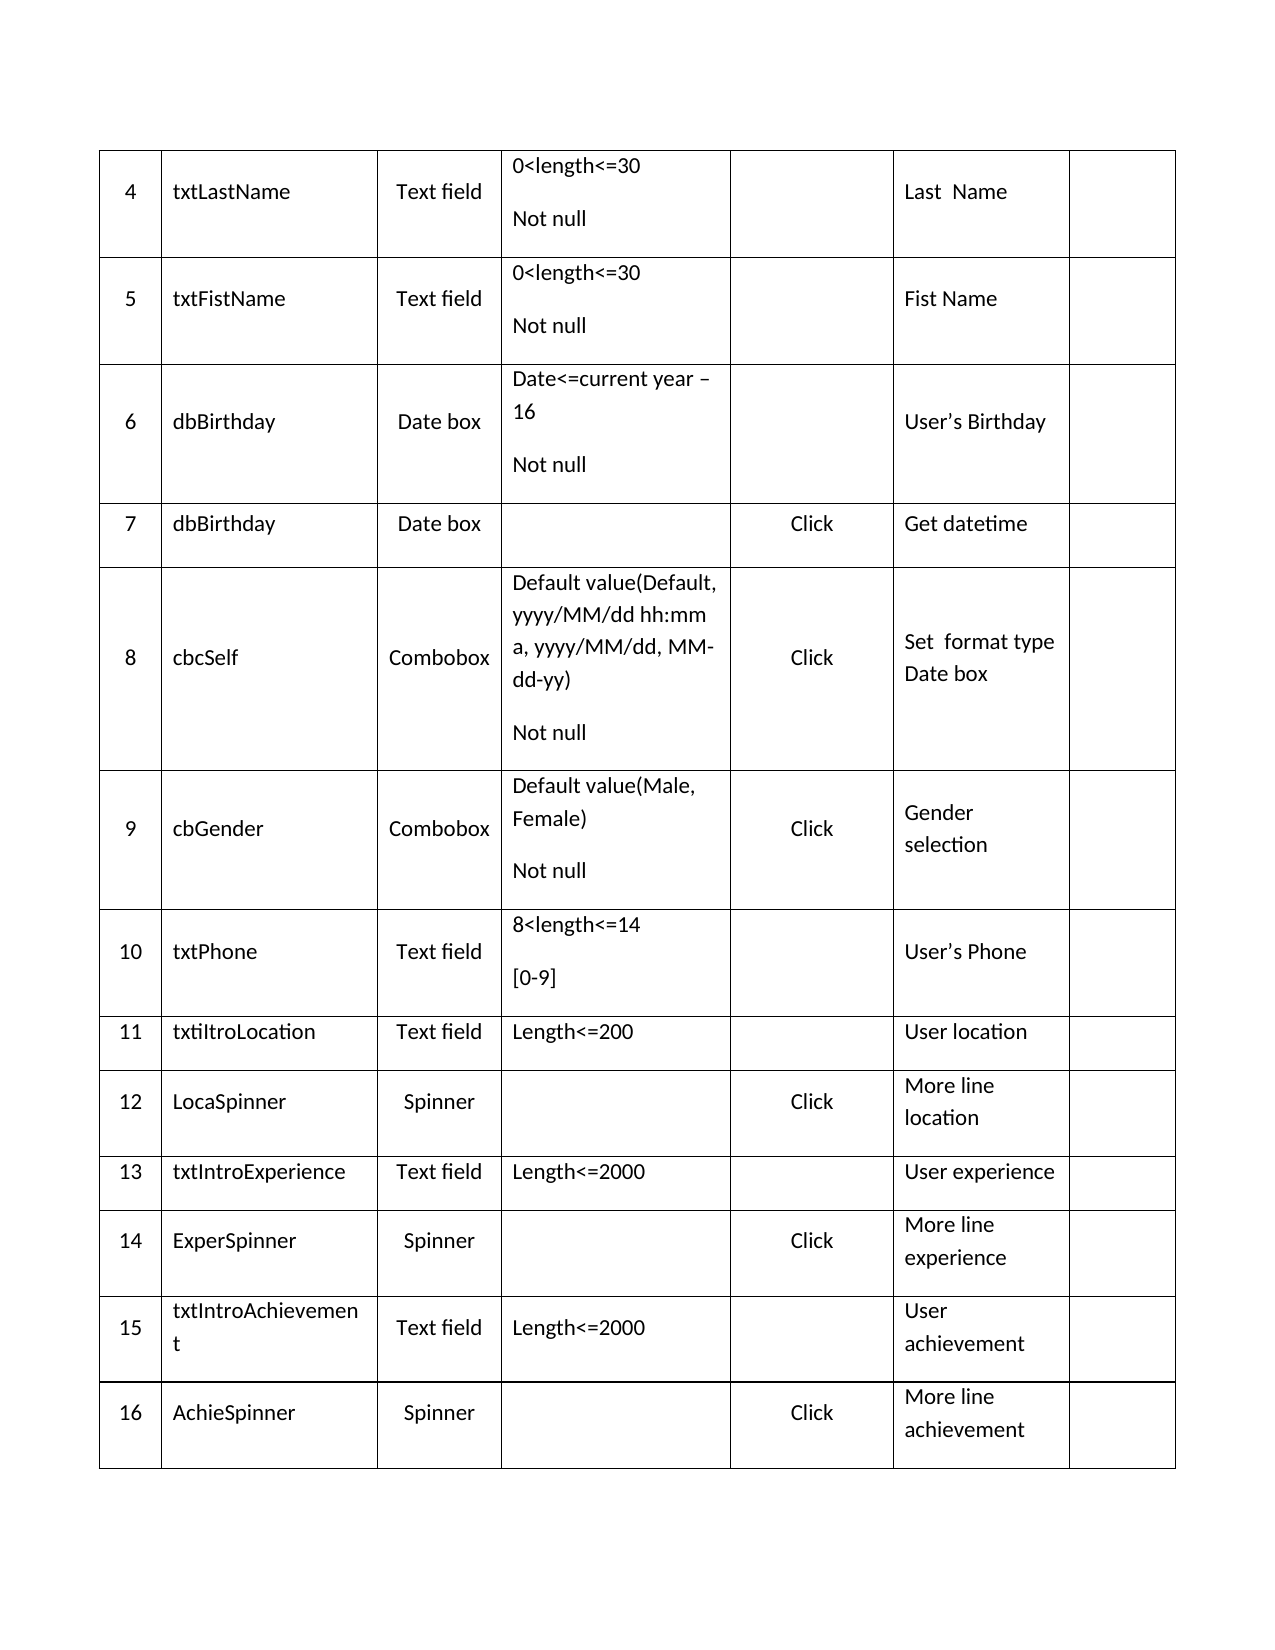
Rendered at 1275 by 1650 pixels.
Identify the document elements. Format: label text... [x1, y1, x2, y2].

table_cell [1070, 504, 1175, 567]
table_cell User experience [894, 1157, 1069, 1209]
table_cell txtiItroLocation [162, 1017, 377, 1070]
table_cell 10 [100, 910, 161, 1016]
table_cell User’s Birthday [894, 365, 1069, 502]
table_cell 8<length<=14 [0-9] [502, 910, 730, 1016]
table_cell dbBirthday [162, 365, 377, 502]
table_cell [731, 910, 893, 1016]
table_cell Spinner [378, 1071, 501, 1156]
table_cell [731, 1297, 893, 1381]
table_cell ExperSpinner [162, 1211, 377, 1296]
table_cell Fist Name [894, 258, 1069, 363]
table_cell 5 [100, 258, 161, 363]
table_cell 11 [100, 1017, 161, 1070]
table_cell [731, 1157, 893, 1209]
table_cell User location [894, 1017, 1069, 1070]
table_cell Last Name [894, 151, 1069, 257]
table_cell Click [731, 1383, 893, 1467]
table_cell Length<=2000 [502, 1297, 730, 1381]
table_cell [1070, 1017, 1175, 1070]
table_cell More line location [894, 1071, 1069, 1156]
table_cell Get datetime [894, 504, 1069, 567]
table_cell Spinner [378, 1383, 501, 1467]
table_cell [1070, 1383, 1175, 1467]
table_cell Length<=200 [502, 1017, 730, 1070]
table_cell [731, 258, 893, 363]
table_cell dbBirthday [162, 504, 377, 567]
table_cell 7 [100, 504, 161, 567]
table_cell Text field [378, 1157, 501, 1209]
table_cell 13 [100, 1157, 161, 1209]
table_cell Default value(Male, Female) Not null [502, 771, 730, 909]
table_cell [502, 1071, 730, 1156]
table_cell 14 [100, 1211, 161, 1296]
table_cell Date box [378, 504, 501, 567]
table_cell [502, 504, 730, 567]
table_cell txtFistName [162, 258, 377, 363]
table_cell Text field [378, 1297, 501, 1381]
table_cell 12 [100, 1071, 161, 1156]
table_cell [1070, 365, 1175, 502]
table_cell [1070, 1211, 1175, 1296]
table_cell Default value(Default, yyyy/MM/dd hh:mm a, yyyy/MM/dd, MM-dd-yy) Not null [502, 568, 730, 770]
table_cell Text field [378, 258, 501, 363]
table_cell [1070, 151, 1175, 257]
table_cell [731, 365, 893, 502]
table_cell User’s Phone [894, 910, 1069, 1016]
table_cell [731, 1017, 893, 1070]
table_cell Click [731, 568, 893, 770]
table_cell LocaSpinner [162, 1071, 377, 1156]
table_cell Spinner [378, 1211, 501, 1296]
table_cell txtLastName [162, 151, 377, 257]
table_cell 15 [100, 1297, 161, 1381]
table_cell [1070, 1157, 1175, 1209]
table_cell txtPhone [162, 910, 377, 1016]
table_cell [1070, 1297, 1175, 1381]
table_cell Combobox [378, 771, 501, 909]
table_cell More line experience [894, 1211, 1069, 1296]
table_cell [1070, 910, 1175, 1016]
table_cell [502, 1383, 730, 1467]
table_cell 9 [100, 771, 161, 909]
table_cell Text field [378, 1017, 501, 1070]
table_cell Click [731, 771, 893, 909]
table_cell More line achievement [894, 1383, 1069, 1467]
table_cell [1070, 1071, 1175, 1156]
table_cell Date box [378, 365, 501, 502]
table_cell 0<length<=30 Not null [502, 151, 730, 257]
table_cell Combobox [378, 568, 501, 770]
table_cell txtIntroExperience [162, 1157, 377, 1209]
table_cell [502, 1211, 730, 1296]
table_cell [1070, 771, 1175, 909]
table_cell [1070, 568, 1175, 770]
table_cell Click [731, 504, 893, 567]
table_cell Text field [378, 910, 501, 1016]
table_cell 4 [100, 151, 161, 257]
table_cell Click [731, 1071, 893, 1156]
table_cell Click [731, 1211, 893, 1296]
table_cell Gender selection [894, 771, 1069, 909]
table_cell Text field [378, 151, 501, 257]
table_cell User achievement [894, 1297, 1069, 1381]
table_cell Length<=2000 [502, 1157, 730, 1209]
table_cell [731, 151, 893, 257]
table_cell AchieSpinner [162, 1383, 377, 1467]
table_cell 0<length<=30 Not null [502, 258, 730, 363]
table_cell 8 [100, 568, 161, 770]
table_cell 16 [100, 1383, 161, 1467]
table_cell [1070, 258, 1175, 363]
table_cell cbGender [162, 771, 377, 909]
table_cell 6 [100, 365, 161, 502]
table_cell txtIntroAchievement [162, 1297, 377, 1381]
table_cell cbcSelf [162, 568, 377, 770]
table_cell Set format type Date box [894, 568, 1069, 770]
table_cell Date<=current year – 16 Not null [502, 365, 730, 502]
